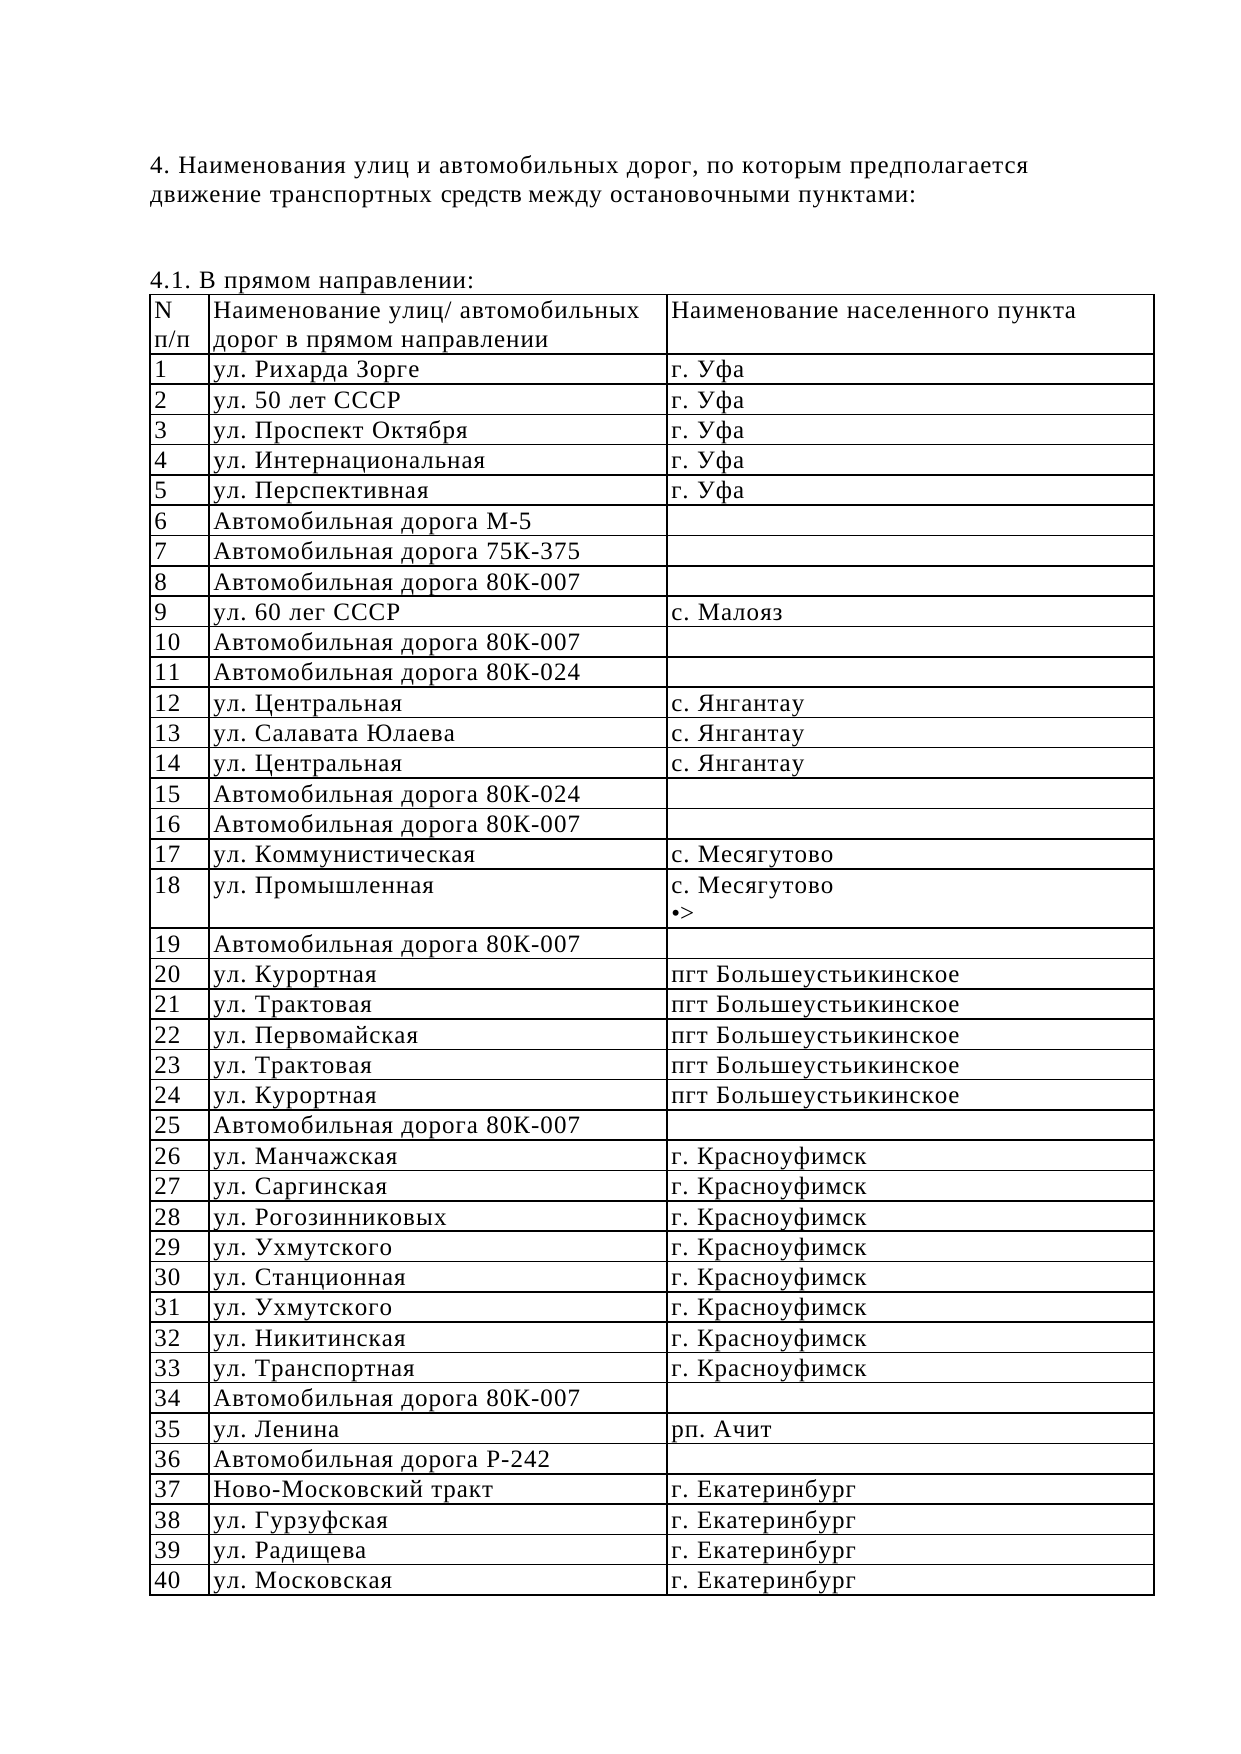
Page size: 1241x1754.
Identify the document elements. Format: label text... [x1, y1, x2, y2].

table_cell Автомобильная дорога 80К-024 [210, 779, 666, 807]
table_cell с. Месягутово •> [668, 870, 1153, 927]
table_cell 13 [151, 718, 208, 747]
table_cell 6 [151, 506, 208, 535]
table_cell 23 [151, 1050, 208, 1079]
table_cell [668, 809, 1153, 838]
table_cell ул. Рогозинниковых [210, 1202, 666, 1230]
table_cell 26 [151, 1141, 208, 1170]
table_cell 5 [151, 476, 208, 504]
table_cell рп. Ачит [668, 1414, 1153, 1442]
table_cell ул. Трактовая [210, 990, 666, 1018]
table_cell 1 [151, 355, 208, 383]
table_cell [668, 1111, 1153, 1139]
table_cell с. Месягутово [668, 840, 1153, 868]
table_cell Автомобильная дорога 80К-007 [210, 627, 666, 656]
table_cell 34 [151, 1383, 208, 1412]
table_cell 31 [151, 1293, 208, 1321]
table_cell ул. Ленина [210, 1414, 666, 1442]
table_cell ул. 60 лег СССР [210, 597, 666, 626]
table_cell [668, 1383, 1153, 1412]
table_cell ул. Манчажская [210, 1141, 666, 1170]
table_cell г. Екатеринбург [668, 1535, 1153, 1564]
table_cell пгт Большеустьикинское [668, 1080, 1153, 1109]
table_header N п/п [151, 295, 208, 353]
table_cell ул. Гурзуфская [210, 1505, 666, 1533]
table_cell г. Уфа [668, 445, 1153, 474]
table_cell Автомобильная дорога Р-242 [210, 1444, 666, 1473]
table_cell ул. Интернациональная [210, 445, 666, 474]
table_cell г. Красноуфимск [668, 1262, 1153, 1291]
table_cell 2 [151, 385, 208, 413]
table_cell ул. Курортная [210, 1080, 666, 1109]
table_cell Автомобильная дорога 80К-024 [210, 658, 666, 686]
table_cell ул. Курортная [210, 959, 666, 988]
table_cell [668, 536, 1153, 565]
table_cell 39 [151, 1535, 208, 1564]
table_cell ул. Ухмутского [210, 1232, 666, 1261]
table_cell 25 [151, 1111, 208, 1139]
table_cell [668, 627, 1153, 656]
table_cell г. Уфа [668, 385, 1153, 413]
table_cell Автомобильная дорога 80К-007 [210, 1111, 666, 1139]
table_cell ул. Станционная [210, 1262, 666, 1291]
table_cell г. Уфа [668, 355, 1153, 383]
table_cell пгт Большеустьикинское [668, 1020, 1153, 1048]
table_cell ул. Рихарда Зорге [210, 355, 666, 383]
table_cell 24 [151, 1080, 208, 1109]
table_cell ул. Никитинская [210, 1323, 666, 1352]
table_cell Ново-Московский тракт [210, 1475, 666, 1503]
table_cell [668, 929, 1153, 957]
table_cell 7 [151, 536, 208, 565]
table_cell 27 [151, 1171, 208, 1200]
table_cell ул. Перспективная [210, 476, 666, 504]
table_cell ул. 50 лет СССР [210, 385, 666, 413]
table_cell ул. Проспект Октября [210, 415, 666, 444]
table_cell 37 [151, 1475, 208, 1503]
table_cell пгт Большеустьикинское [668, 959, 1153, 988]
table_cell г. Красноуфимск [668, 1141, 1153, 1170]
table_cell с. Янгантау [668, 718, 1153, 747]
table_cell г. Красноуфимск [668, 1232, 1153, 1261]
table_header Наименование населенного пункта [668, 295, 1153, 353]
table_header Наименование улиц/ автомобильных дорог в прямом направлении [210, 295, 666, 353]
table_cell 29 [151, 1232, 208, 1261]
table_cell с. Янгантау [668, 688, 1153, 717]
table_cell Автомобильная дорога М-5 [210, 506, 666, 535]
table_cell 15 [151, 779, 208, 807]
table_cell [668, 567, 1153, 595]
table_cell 19 [151, 929, 208, 957]
table_cell 8 [151, 567, 208, 595]
table_cell 11 [151, 658, 208, 686]
table_cell 38 [151, 1505, 208, 1533]
table_cell г. Красноуфимск [668, 1353, 1153, 1382]
table_cell г. Уфа [668, 415, 1153, 444]
table_cell г. Уфа [668, 476, 1153, 504]
table_cell г. Екатеринбург [668, 1475, 1153, 1503]
table_cell ул. Московская [210, 1565, 666, 1594]
table_cell г. Красноуфимск [668, 1293, 1153, 1321]
table_cell Автомобильная дорога 80К-007 [210, 1383, 666, 1412]
table_cell г. Красноуфимск [668, 1202, 1153, 1230]
table_cell ул. Коммунистическая [210, 840, 666, 868]
table_cell Автомобильная дорога 75К-375 [210, 536, 666, 565]
table_cell г. Екатеринбург [668, 1505, 1153, 1533]
table_cell ул. Ухмутского [210, 1293, 666, 1321]
table_cell [668, 506, 1153, 535]
table_cell ул. Транспортная [210, 1353, 666, 1382]
table_cell пгт Большеустьикинское [668, 1050, 1153, 1079]
table_cell 35 [151, 1414, 208, 1442]
table_cell ул. Радищева [210, 1535, 666, 1564]
table_cell Автомобильная дорога 80К-007 [210, 809, 666, 838]
table_cell 9 [151, 597, 208, 626]
table_cell 20 [151, 959, 208, 988]
table_cell 28 [151, 1202, 208, 1230]
table_cell ул. Трактовая [210, 1050, 666, 1079]
table_cell с. Малояз [668, 597, 1153, 626]
table_cell г. Екатеринбург [668, 1565, 1153, 1594]
table_cell ул. Центральная [210, 748, 666, 777]
table_cell 10 [151, 627, 208, 656]
table_cell 30 [151, 1262, 208, 1291]
table_cell 3 [151, 415, 208, 444]
table_cell 4 [151, 445, 208, 474]
table_cell Автомобильная дорога 80К-007 [210, 567, 666, 595]
table_cell Автомобильная дорога 80К-007 [210, 929, 666, 957]
table_cell 17 [151, 840, 208, 868]
table_cell пгт Большеустьикинское [668, 990, 1153, 1018]
table_cell ул. Салавата Юлаева [210, 718, 666, 747]
table_cell 12 [151, 688, 208, 717]
table_cell [668, 658, 1153, 686]
table_cell 21 [151, 990, 208, 1018]
table_cell [668, 779, 1153, 807]
table_cell г. Красноуфимск [668, 1171, 1153, 1200]
table_cell ул. Первомайская [210, 1020, 666, 1048]
table_cell ул. Центральная [210, 688, 666, 717]
table_cell 33 [151, 1353, 208, 1382]
table_cell 32 [151, 1323, 208, 1352]
table_cell ул. Саргинская [210, 1171, 666, 1200]
text 4. Наименования улиц и автомобильных дорог, по которым предполагается движение транспортных средств между остановочными пунктами: [150, 150, 1090, 207]
table_cell 40 [151, 1565, 208, 1594]
table_cell [668, 1444, 1153, 1473]
table_cell 16 [151, 809, 208, 838]
table_cell 36 [151, 1444, 208, 1473]
table_cell 14 [151, 748, 208, 777]
table_cell с. Янгантау [668, 748, 1153, 777]
table_cell ул. Промышленная [210, 870, 666, 927]
table_cell 22 [151, 1020, 208, 1048]
table_cell г. Красноуфимск [668, 1323, 1153, 1352]
text 4.1. В прямом направлении: [150, 265, 1090, 294]
table_cell 18 [151, 870, 208, 927]
